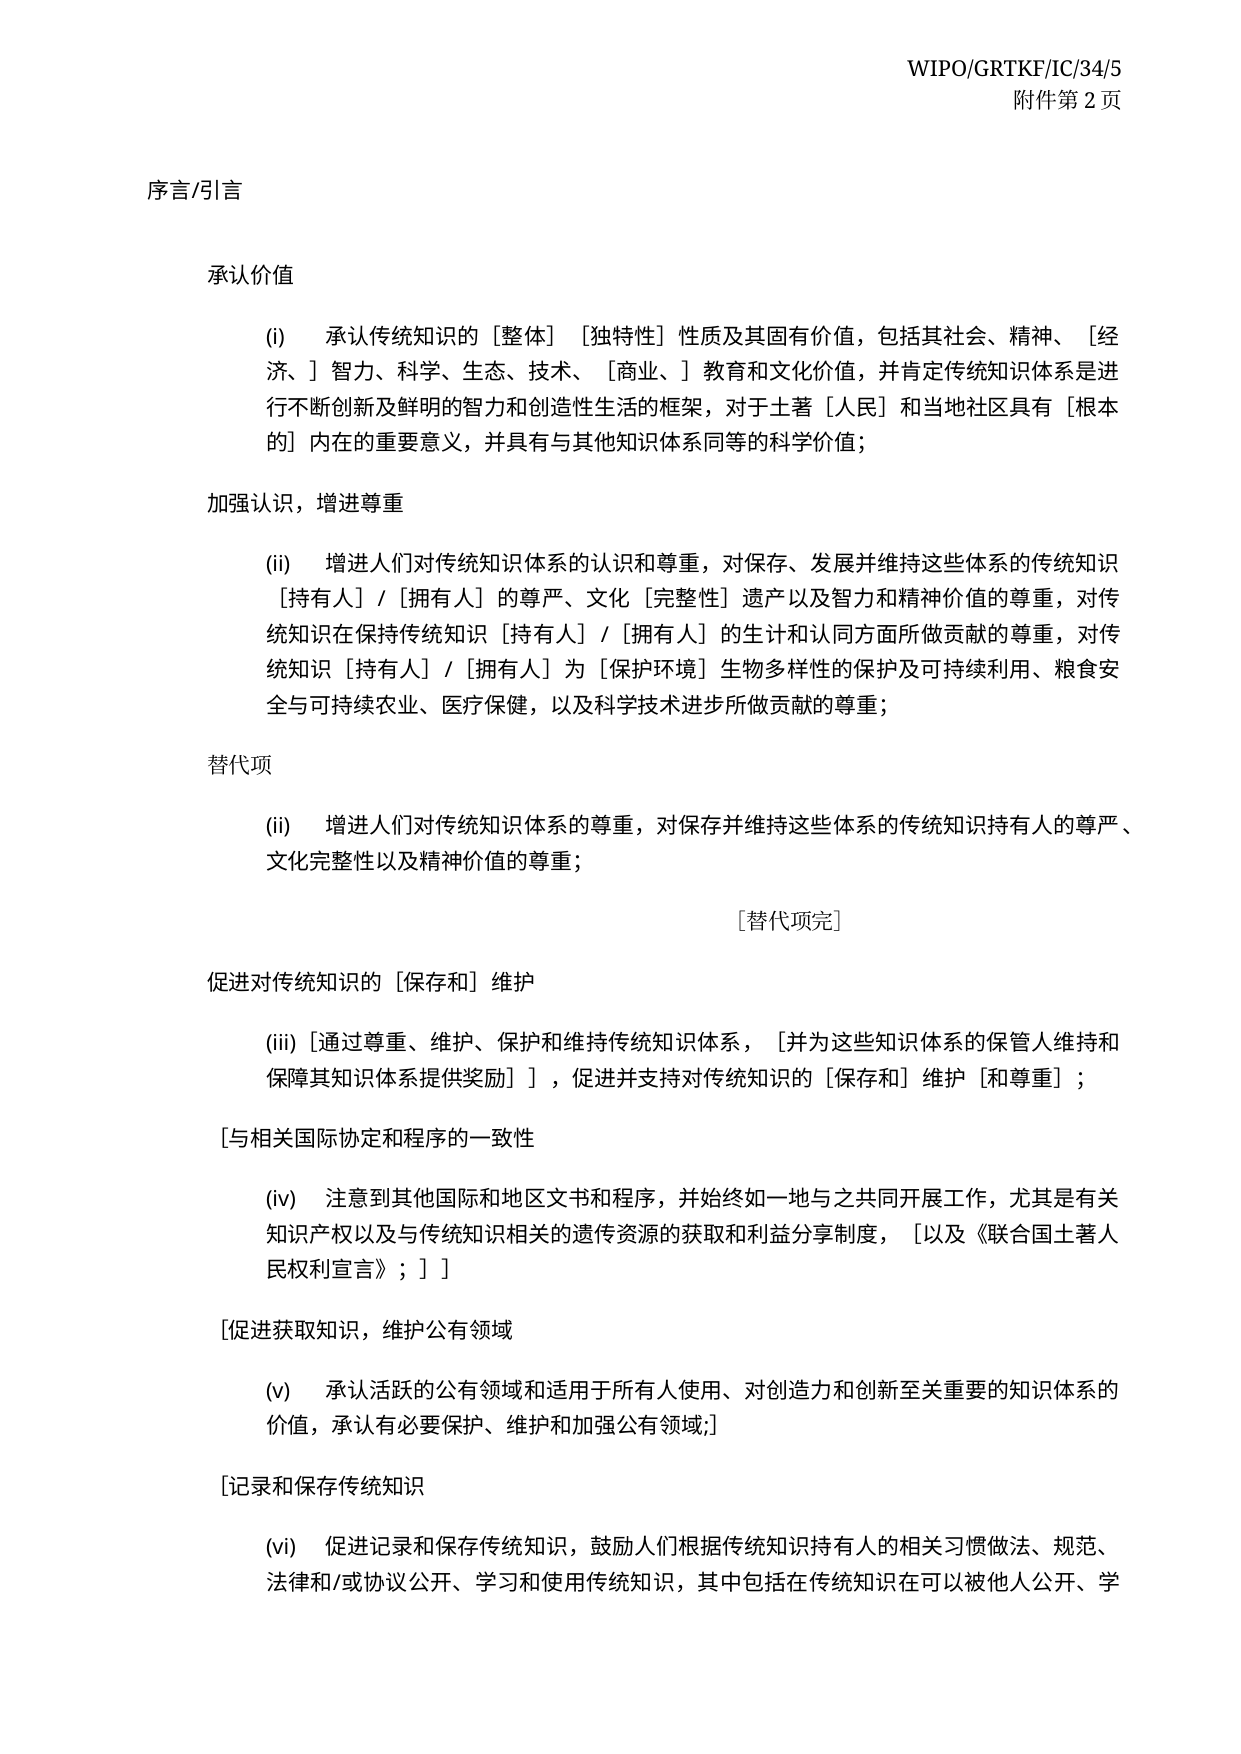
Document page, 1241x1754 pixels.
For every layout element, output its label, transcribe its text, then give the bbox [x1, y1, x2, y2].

text 序言/引言 [148, 169, 1122, 205]
text (iii)［通过尊重、维护、保护和维持传统知识体系，［并为这些知识体系的保管人维持和保障其知识体系提供奖励］］，促进并支持对传统知识的［保存和］维护［和尊重］； [266, 1021, 1122, 1092]
text (v) 承认活跃的公有领域和适用于所有人使用、对创造力和创新至关重要的知识体系的价值，承认有必要保护、维护和加强公有领域;］ [266, 1369, 1122, 1440]
text 加强认识，增进尊重 [207, 482, 1122, 517]
text (i) 承认传统知识的［整体］［独特性］性质及其固有价值，包括其社会、精神、［经济、］智力、科学、生态、技术、［商业、］教育和文化价值，并肯定传统知识体系是进行不断创新及鲜明的智力和创造性生活的框架，对于土著［人民］和当地社区具有［根本的］内在的重要意义，并具有与其他知识体系同等的科学价值； [266, 315, 1122, 457]
text ［替代项完］ [724, 901, 1122, 936]
text 承认价值 [207, 255, 1122, 290]
text (ii) 增进人们对传统知识体系的尊重，对保存并维持这些体系的传统知识持有人的尊严、文化完整性以及精神价值的尊重； [266, 805, 1122, 876]
text ［记录和保存传统知识 [207, 1465, 1122, 1501]
text 替代项 [207, 744, 1122, 780]
text 促进对传统知识的［保存和］维护 [207, 961, 1122, 996]
text (iv) 注意到其他国际和地区文书和程序，并始终如一地与之共同开展工作，尤其是有关知识产权以及与传统知识相关的遗传资源的获取和利益分享制度，［以及《联合国土著人民权利宣言》；］］ [266, 1178, 1122, 1284]
text (ii) 增进人们对传统知识体系的认识和尊重，对保存、发展并维持这些体系的传统知识［持有人］/［拥有人］的尊严、文化［完整性］遗产以及智力和精神价值的尊重，对传统知识在保持传统知识［持有人］/［拥有人］的生计和认同方面所做贡献的尊重，对传统知识［持有人］/［拥有人］为［保护环境］生物多样性的保护及可持续利用、粮食安全与可持续农业、医疗保健，以及科学技术进步所做贡献的尊重； [266, 542, 1122, 719]
text ［促进获取知识，维护公有领域 [207, 1309, 1122, 1344]
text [266, 1526, 1122, 1596]
text ［与相关国际协定和程序的一致性 [207, 1117, 1122, 1153]
